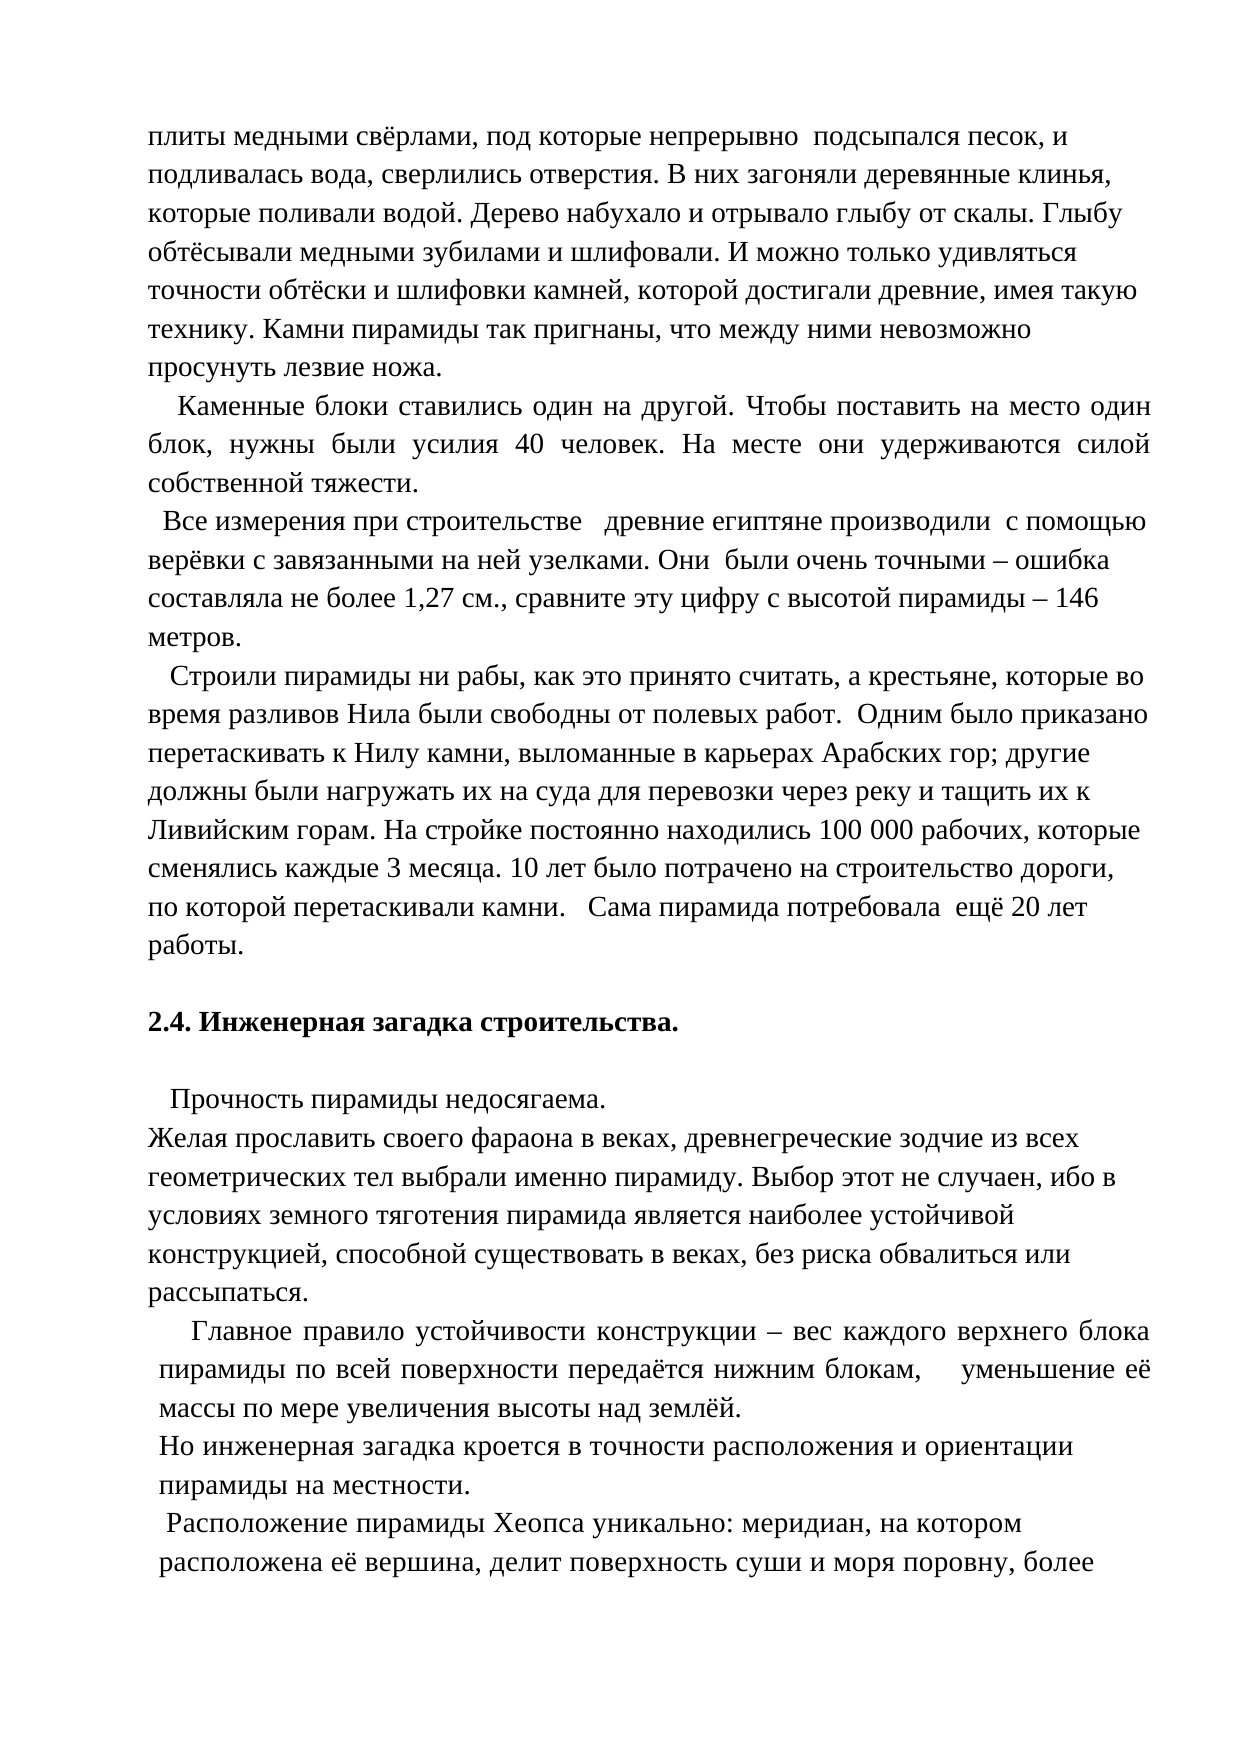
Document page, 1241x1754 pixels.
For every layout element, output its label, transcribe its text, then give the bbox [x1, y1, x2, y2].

text Строили пирамиды ни рабы, как это принято считать, а крестьяне, которые во время разливов Нила были свободны от полевых работ. Одним было приказано перетаскивать к Нилу камни, выломанные в карьерах Арабских гор; другие должны были нагружать их на суда для перевозки через реку и тащить их к Ливийским горам. На стройке постоянно находились 100 000 рабочих, которые сменялись каждые 3 месяца. 10 лет было потрачено на строительство дороги, по которой перетаскивали камни. Сама пирамида потребовала ещё 20 лет работы. [148, 658, 1152, 961]
text Главное правило устойчивости конструкции – вес каждого верхнего блока пирамиды по всей поверхности передаётся нижним блокам, уменьшение её массы по мере увеличения высоты над землёй. [158, 1313, 1152, 1423]
text Каменные блоки ставились один на другой. Чтобы поставить на место один блок, нужны были усилия 40 человек. На месте они удерживаются силой собственной тяжести. [148, 388, 1152, 498]
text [148, 118, 1152, 383]
text Прочность пирамиды недосягаема. [148, 1082, 1152, 1115]
text Все измерения при строительстве древние египтяне производили с помощью верёвки с завязанными на ней узелками. Они были очень точными – ошибка составляла не более ., сравните эту цифру с высотой пирамиды – . [148, 503, 1152, 653]
text Но инженерная загадка кроется в точности расположения и ориентации пирамиды на местности. [158, 1428, 1152, 1501]
text 2.4. Инженерная загадка строительства. [148, 1004, 1152, 1038]
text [158, 1506, 1152, 1578]
text Желая прославить своего фараона в веках, древнегреческие зодчие из всех геометрических тел выбрали именно пирамиду. Выбор этот не случаен, ибо в условиях земного тяготения пирамида является наиболее устойчивой конструкцией, способной существовать в веках, без риска обвалиться или рассыпаться. [148, 1120, 1152, 1308]
